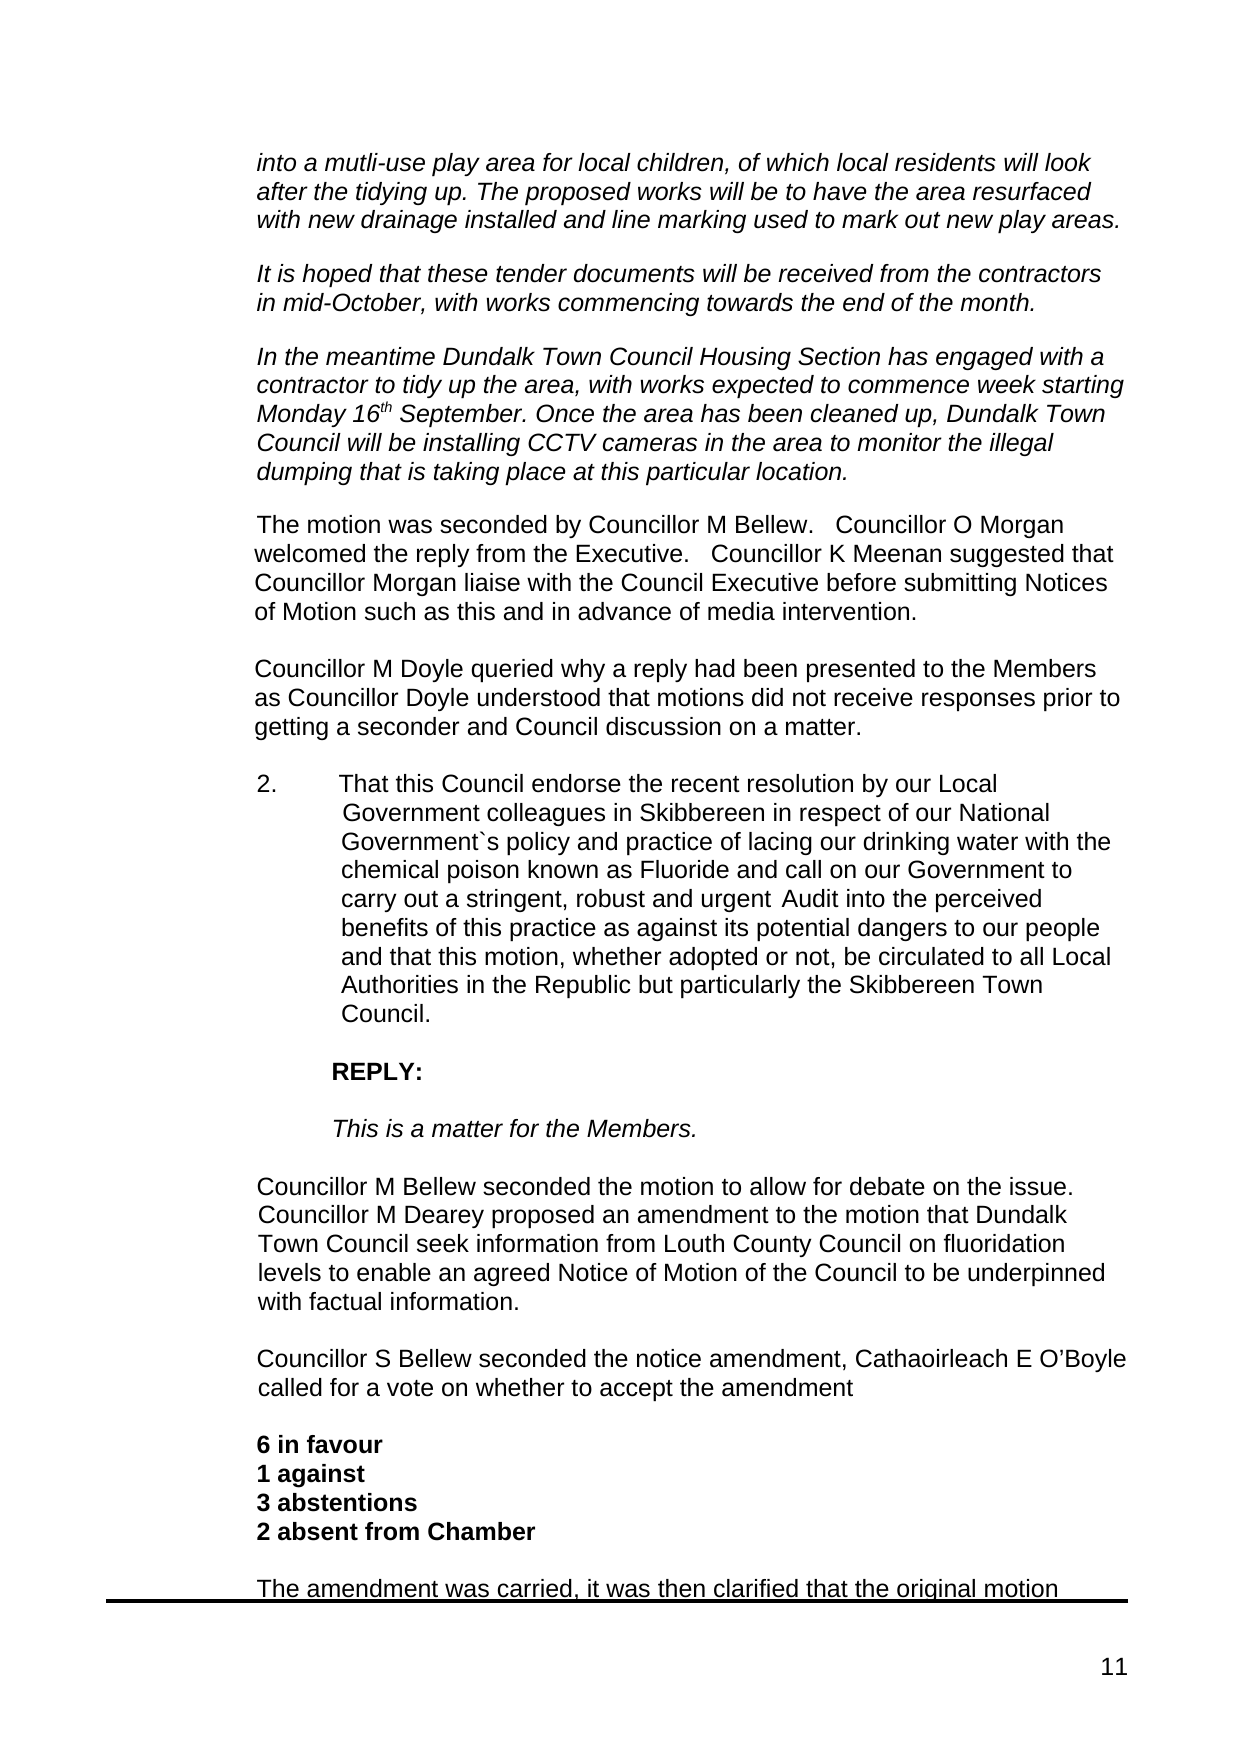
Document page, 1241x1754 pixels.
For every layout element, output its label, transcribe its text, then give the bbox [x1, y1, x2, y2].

text and that this motion, whether adopted or not, be circulated to all Local [106, 941, 1128, 970]
text This is a matter for the Members. [106, 1114, 1128, 1143]
text Councillor S Bellew seconded the notice amendment, Cathaoirleach E O’Boyle [106, 1344, 1128, 1373]
text benefits of this practice as against its potential dangers to our people [106, 913, 1128, 941]
text 2. That this Council endorse the recent resolution by our Local [106, 769, 1128, 798]
text Government`s policy and practice of lacing our drinking water with the [106, 826, 1128, 855]
text as Councillor Doyle understood that motions did not receive responses prior to [106, 683, 1128, 711]
text called for a vote on whether to accept the amendment [106, 1373, 1128, 1401]
text Councillor Morgan liaise with the Council Executive before submitting Notices [106, 568, 1128, 596]
text Town Council seek information from Louth County Council on fluoridation [106, 1229, 1128, 1258]
text In the meantime Dundalk Town Council Housing Section has engaged with a contractor to tidy up the area, with works expected to commence week starting Monday 16th September. Once the area has been cleaned up, Dundalk Town Council will be installing CCTV cameras in the area to monitor the illegal dumping that is taking place at this particular location. [256, 341, 1128, 485]
text REPLY: [106, 1056, 1128, 1085]
text Councillor M Doyle queried why a reply had been presented to the Members [106, 654, 1128, 683]
text Authorities in the Republic but particularly the Skibbereen Town [106, 970, 1128, 999]
text It is hoped that these tender documents will be received from the contractors in mid-October, with works commencing towards the end of the month. [256, 259, 1128, 316]
text of Motion such as this and in advance of media intervention. [106, 596, 1128, 625]
text chemical poison known as Fluoride and call on our Government to [106, 855, 1128, 884]
text levels to enable an agreed Notice of Motion of the Council to be underpinned [106, 1258, 1128, 1286]
text Councillor M Dearey proposed an amendment to the motion that Dundalk [106, 1200, 1128, 1229]
text The motion was seconded by Councillor M Bellew. Councillor O Morgan [106, 510, 1128, 539]
text Government colleagues in Skibbereen in respect of our National [106, 798, 1128, 826]
text 1 against [106, 1459, 1128, 1488]
text 6 in favour [106, 1430, 1128, 1459]
text Councillor M Bellew seconded the motion to allow for debate on the issue. [106, 1171, 1128, 1200]
text The amendment was carried, it was then clarified that the original motion [106, 1574, 1128, 1599]
text with factual information. [106, 1286, 1128, 1315]
text welcomed the reply from the Executive. Councillor K Meenan suggested that [106, 539, 1128, 568]
text getting a seconder and Council discussion on a matter. [106, 711, 1128, 740]
text Council. [106, 999, 1128, 1028]
text 2 absent from Chamber [106, 1516, 1128, 1545]
text carry out a stringent, robust and urgent Audit into the perceived [106, 884, 1128, 913]
text 3 abstentions [106, 1488, 1128, 1516]
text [256, 148, 1128, 234]
